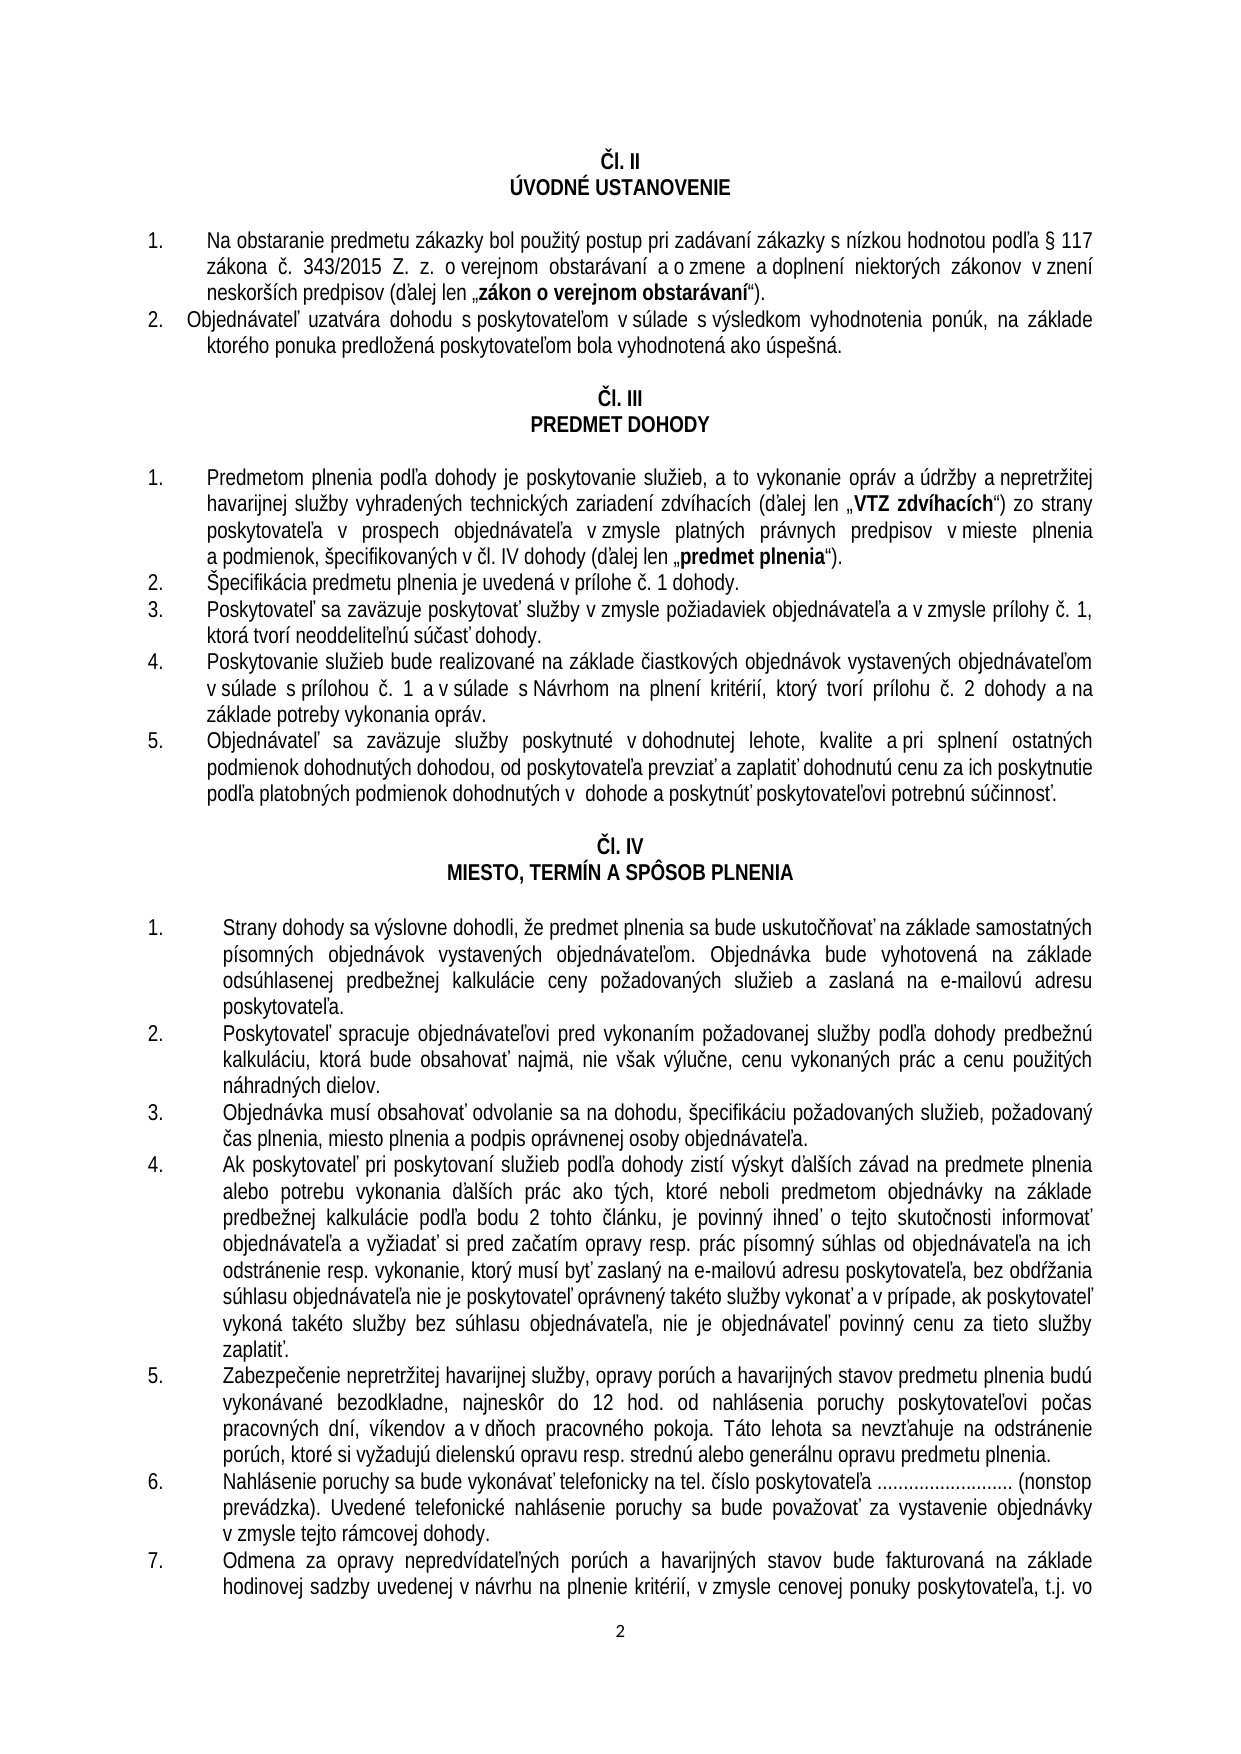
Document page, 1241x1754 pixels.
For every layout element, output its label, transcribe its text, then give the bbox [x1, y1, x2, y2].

list Nahlásenie poruchy sa bude vykonávať telefonicky na tel. číslo poskytovateľa .......................... (nonstop prevádzka). Uvedené telefonické nahlásenie poruchy sa bude považovať za vystavenie objednávky v zmysle tejto rámcovej dohody. [148, 1468, 1093, 1547]
list Ak poskytovateľ pri poskytovaní služieb podľa dohody zistí výskyt ďalších závad na predmete plnenia alebo potrebu vykonania ďalších prác ako tých, ktoré neboli predmetom objednávky na základe predbežnej kalkulácie podľa bodu 2 tohto článku, je povinný ihneď o tejto skutočnosti informovať objednávateľa a vyžiadať si pred začatím opravy resp. prác písomný súhlas od objednávateľa na ich odstránenie resp. vykonanie, ktorý musí byť zaslaný na e-mailovú adresu poskytovateľa, bez obdŕžania súhlasu objednávateľa nie je poskytovateľ oprávnený takéto služby vykonať a v prípade, ak poskytovateľ vykoná takéto služby bez súhlasu objednávateľa, nie je objednávateľ povinný cenu za tieto služby zaplatiť. [148, 1151, 1093, 1362]
text Čl. IV [148, 833, 1093, 859]
list Objednávateľ uzatvára dohodu s poskytovateľom v súlade s výsledkom vyhodnotenia ponúk, na základe ktorého ponuka predložená poskytovateľom bola vyhodnotená ako úspešná. [148, 306, 1093, 358]
list Na obstaranie predmetu zákazky bol použitý postup pri zadávaní zákazky s nízkou hodnotou podľa § 117 zákona č. 343/2015 Z. z. o verejnom obstarávaní a o zmene a doplnení niektorých zákonov v znení neskorších predpisov (ďalej len „zákon o verejnom obstarávaní“). [148, 227, 1093, 306]
list Objednávateľ sa zaväzuje služby poskytnuté v dohodnutej lehote, kvalite a pri splnení ostatných podmienok dohodnutých dohodou, od poskytovateľa prevziať a zaplatiť dohodnutú cenu za ich poskytnutie podľa platobných podmienok dohodnutých v dohode a poskytnúť poskytovateľovi potrebnú súčinnosť. [148, 727, 1093, 806]
text Čl. III [148, 385, 1093, 411]
text MIESTO, TERMÍN A SPôSOB PLNENIA [148, 859, 1093, 886]
list Špecifikácia predmetu plnenia je uvedená v prílohe č. 1 dohody. [148, 569, 1093, 596]
text ÚVODNÉ USTANOVENIE [148, 174, 1093, 200]
list Poskytovateľ spracuje objednávateľovi pred vykonaním požadovanej služby podľa dohody predbežnú kalkuláciu, ktorá bude obsahovať najmä, nie však výlučne, cenu vykonaných prác a cenu použitých náhradných dielov. [148, 1019, 1093, 1099]
list Poskytovateľ sa zaväzuje poskytovať služby v zmysle požiadaviek objednávateľa a v zmysle prílohy č. 1, ktorá tvorí neoddeliteľnú súčasť dohody. [148, 596, 1093, 648]
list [148, 1547, 1093, 1599]
list Objednávka musí obsahovať odvolanie sa na dohodu, špecifikáciu požadovaných služieb, požadovaný čas plnenia, miesto plnenia a podpis oprávnenej osoby objednávateľa. [148, 1099, 1093, 1151]
list Zabezpečenie nepretržitej havarijnej služby, opravy porúch a havarijných stavov predmetu plnenia budú vykonávané bezodkladne, najneskôr do 12 hod. od nahlásenia poruchy poskytovateľovi počas pracovných dní, víkendov a v dňoch pracovného pokoja. Táto lehota sa nevzťahuje na odstránenie porúch, ktoré si vyžadujú dielenskú opravu resp. strednú alebo generálnu opravu predmetu plnenia. [148, 1362, 1093, 1468]
text Čl. II [148, 148, 1093, 174]
text PREDMET DOHODY [148, 411, 1093, 437]
list Strany dohody sa výslovne dohodli, že predmet plnenia sa bude uskutočňovať na základe samostatných písomných objednávok vystavených objednávateľom. Objednávka bude vyhotovená na základe odsúhlasenej predbežnej kalkulácie ceny požadovaných služieb a zaslaná na e-mailovú adresu poskytovateľa. [148, 914, 1093, 1019]
list Poskytovanie služieb bude realizované na základe čiastkových objednávok vystavených objednávateľom v súlade s prílohou č. 1 a v súlade s Návrhom na plnení kritérií, ktorý tvorí prílohu č. 2 dohody a na základe potreby vykonania opráv. [148, 648, 1093, 727]
list Predmetom plnenia podľa dohody je poskytovanie služieb, a to vykonanie opráv a údržby a nepretržitej havarijnej služby vyhradených technických zariadení zdvíhacích (ďalej len „VTZ zdvíhacích“) zo strany poskytovateľa v prospech objednávateľa v zmysle platných právnych predpisov v mieste plnenia a podmienok, špecifikovaných v čl. IV dohody (ďalej len „predmet plnenia“). [148, 464, 1093, 569]
